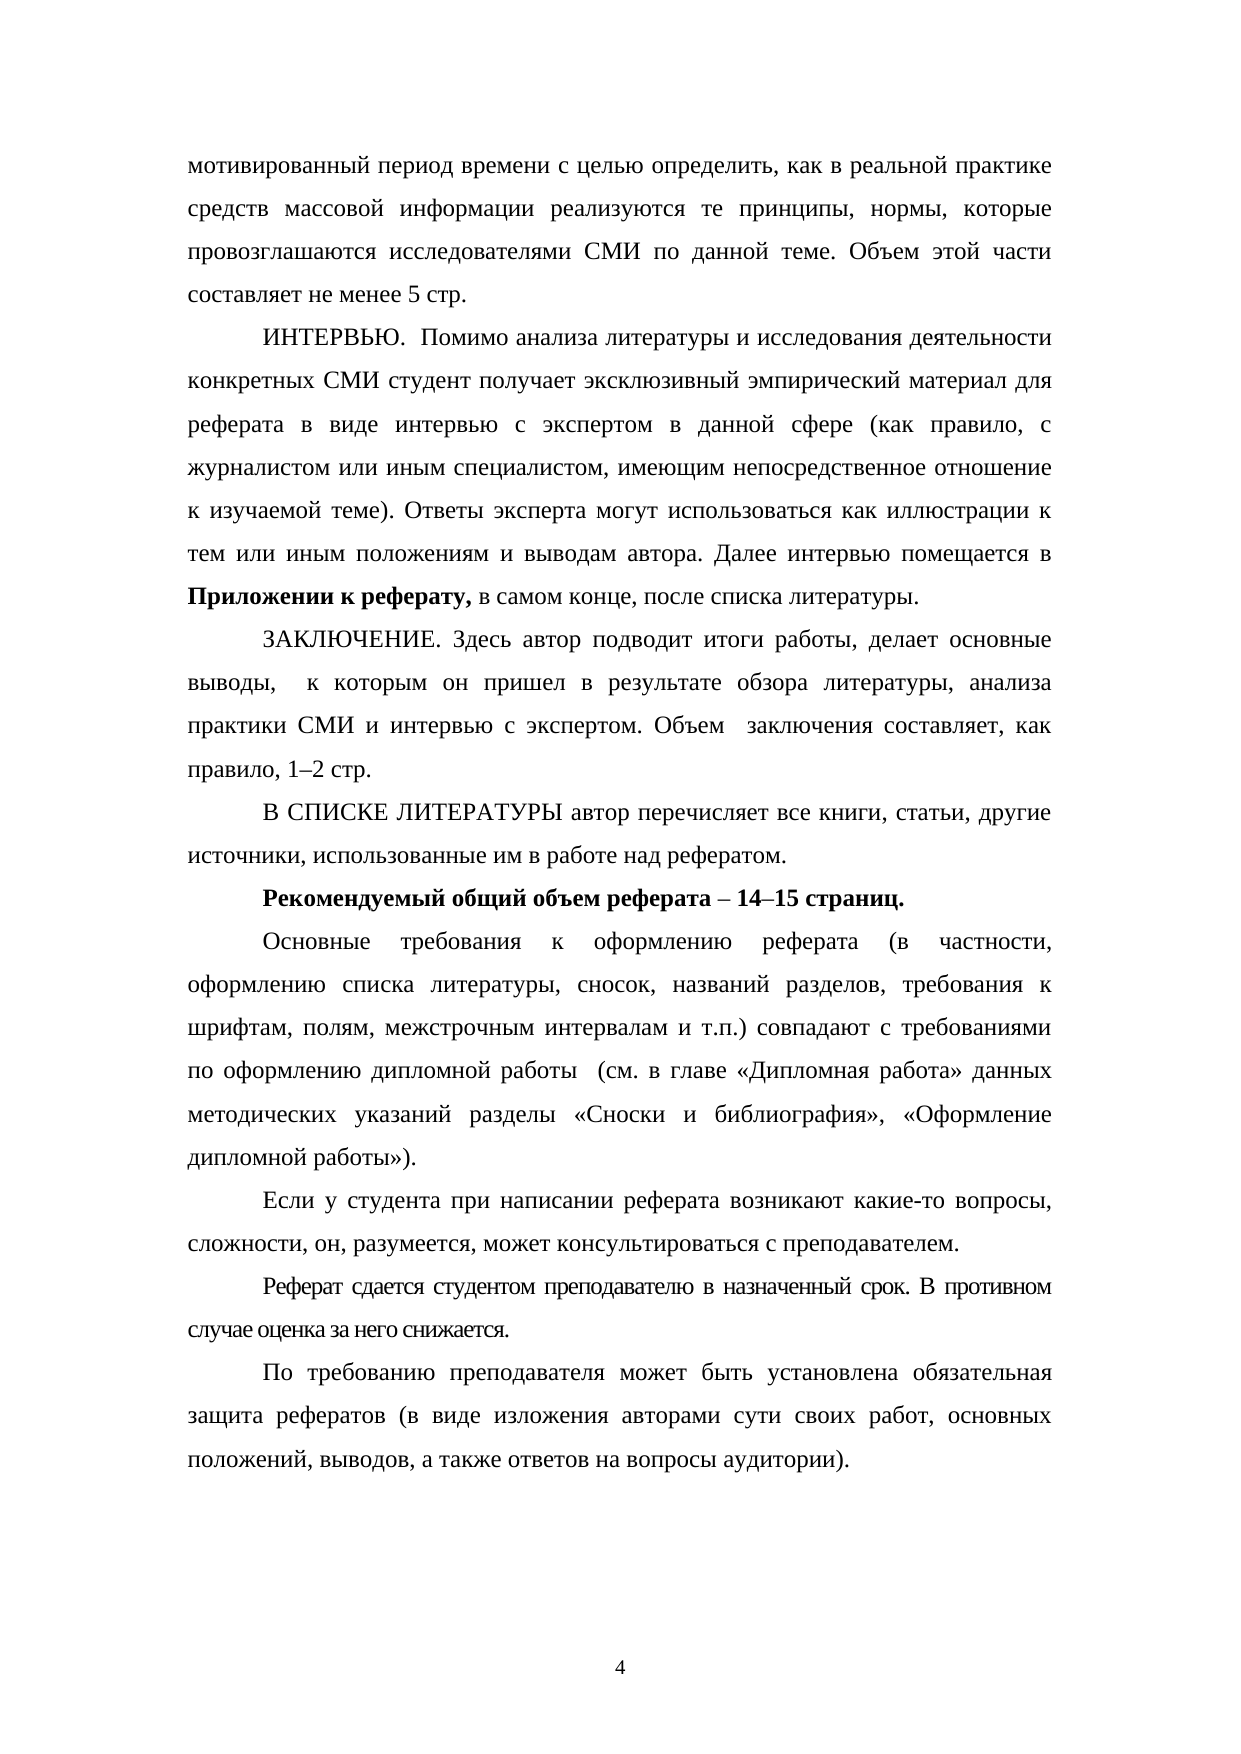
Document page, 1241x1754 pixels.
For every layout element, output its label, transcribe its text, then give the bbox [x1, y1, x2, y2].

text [187, 150, 1053, 308]
text ЗАКЛЮЧЕНИЕ. Здесь автор подводит итоги работы, делает основные выводы, к которым он пришел в результате обзора литературы, анализа практики СМИ и интервью с экспертом. Объем заключения составляет, как правило, 1–2 стр. [187, 624, 1053, 782]
text ИНТЕРВЬЮ. Помимо анализа литературы и исследования деятельности конкретных СМИ студент получает эксклюзивный эмпирический материал для реферата в виде интервью с экспертом в данной сфере (как правило, с журналистом или иным специалистом, имеющим непосредственное отношение к изучаемой теме). Ответы эксперта могут использоваться как иллюстрации к тем или иным положениям и выводам автора. Далее интервью помещается в Приложении к реферату, в самом конце, после списка литературы. [187, 322, 1053, 610]
text Основные требования к оформлению реферата (в частности, оформлению списка литературы, сносок, названий разделов, требования к шрифтам, полям, межстрочным интервалам и т.п.) совпадают с требованиями по оформлению дипломной работы (см. в главе «Дипломная работа» данных методических указаний разделы «Сноски и библиография», «Оформление дипломной работы»). [187, 926, 1053, 1171]
text Реферат сдается студентом преподавателю в назначенный срок. В противном случае оценка за него снижается. [187, 1271, 1053, 1343]
text Если у студента при написании реферата возникают какие-то вопросы, сложности, он, разумеется, может консультироваться с преподавателем. [187, 1185, 1053, 1257]
text По требованию преподавателя может быть установлена обязательная защита рефератов (в виде изложения авторами сути своих работ, основных положений, выводов, а также ответов на вопросы аудитории). [187, 1357, 1053, 1472]
text Рекомендуемый общий объем реферата – 14–15 страниц. [187, 883, 1053, 912]
text В СПИСКЕ ЛИТЕРАТУРЫ автор перечисляет все книги, статьи, другие источники, использованные им в работе над рефератом. [187, 797, 1053, 869]
